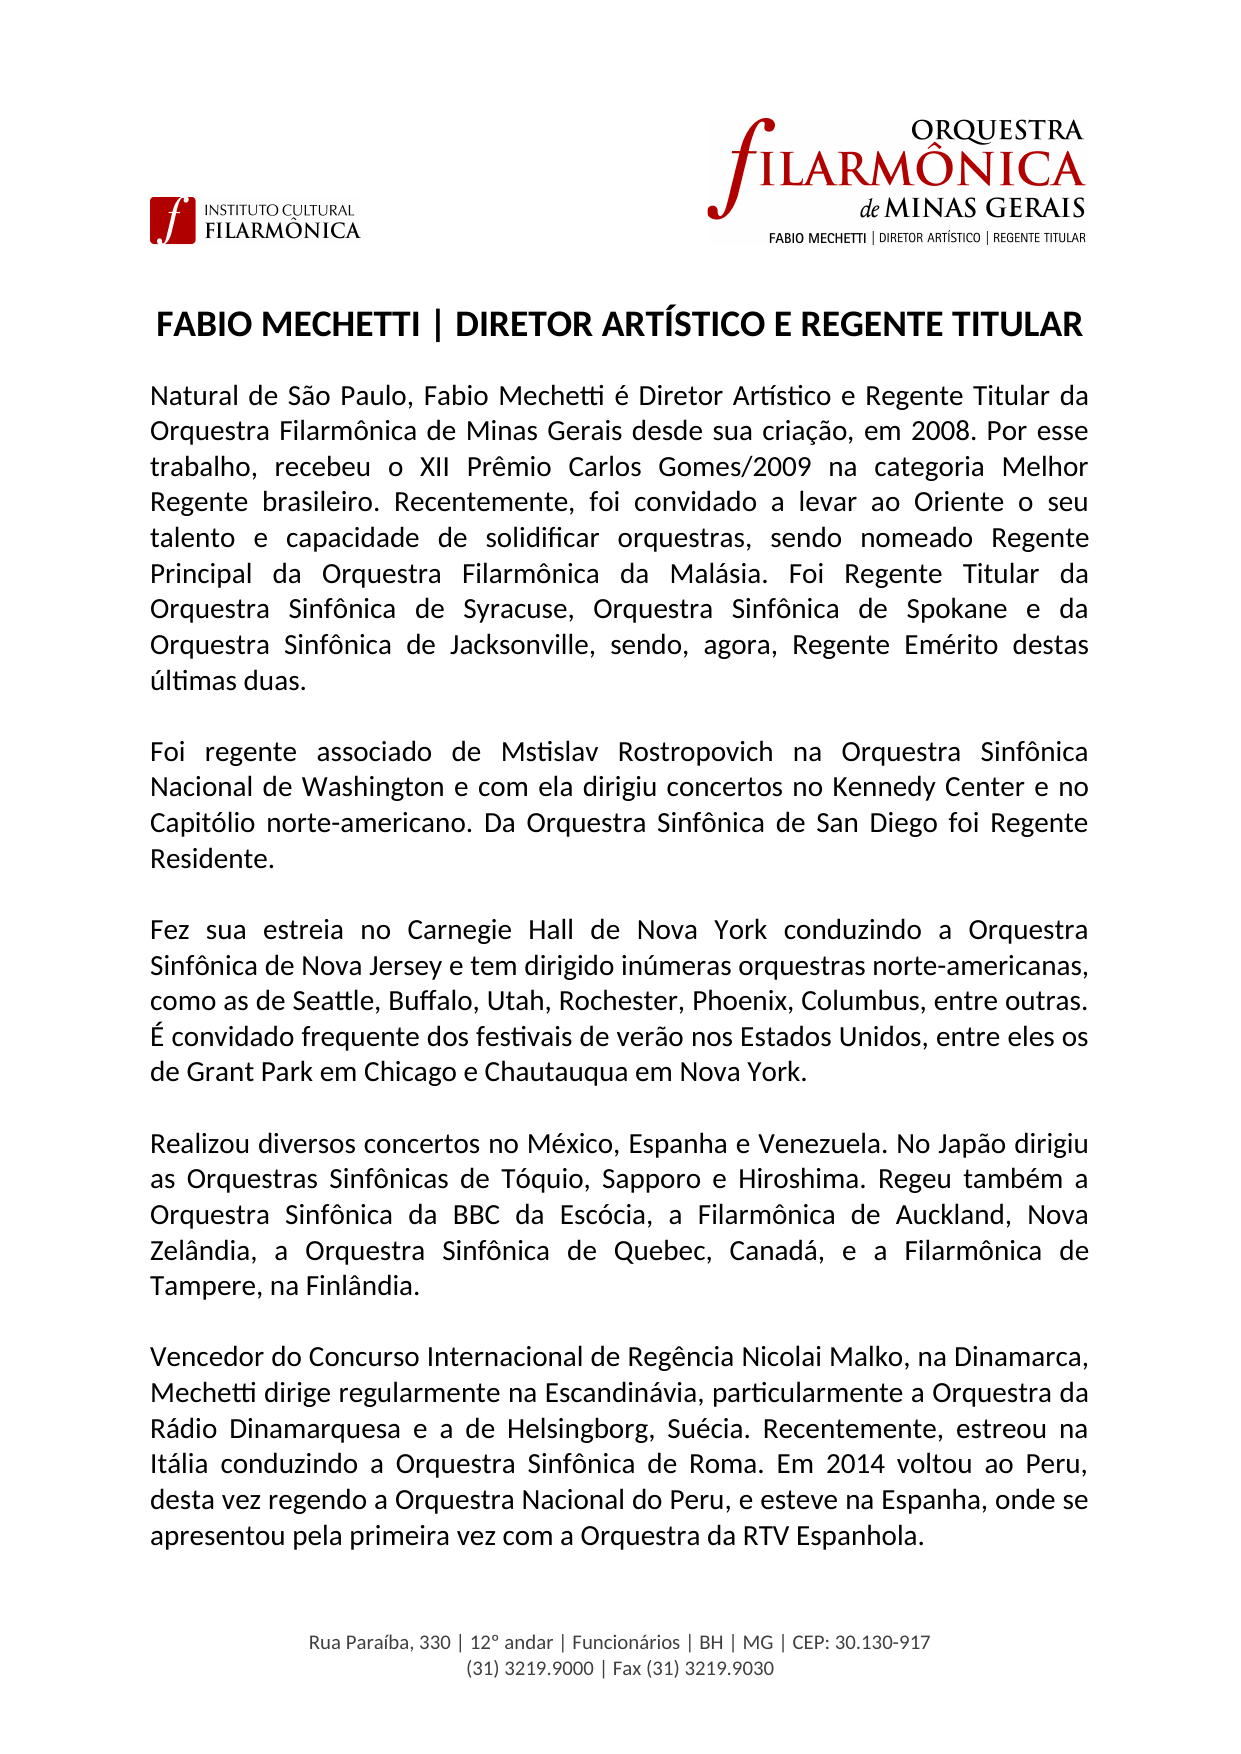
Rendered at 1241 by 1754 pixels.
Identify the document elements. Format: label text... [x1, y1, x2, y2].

text FABIO MECHETTI | DIRETOR ARTÍSTICO E REGENTE TITULAR [150, 300, 1090, 346]
text Foi regente associado de Mstislav Rostropovich na Orquestra Sinfônica Nacional de Washington e com ela dirigiu concertos no Kennedy Center e no Capitólio norte-americano. Da Orquestra Sinfônica de San Diego foi Regente Residente. [150, 733, 1090, 875]
text Natural de São Paulo, Fabio Mechetti é Diretor Artístico e Regente Titular da Orquestra Filarmônica de Minas Gerais desde sua criação, em 2008. Por esse trabalho, recebeu o XII Prêmio Carlos Gomes/2009 na categoria Melhor Regente brasileiro. Recentemente, foi convidado a levar ao Oriente o seu talento e capacidade de solidificar orquestras, sendo nomeado Regente Principal da Orquestra Filarmônica da Malásia. Foi Regente Titular da Orquestra Sinfônica de Syracuse, Orquestra Sinfônica de Spokane e da Orquestra Sinfônica de Jacksonville, sendo, agora, Regente Emérito destas últimas duas. [150, 377, 1090, 697]
text Vencedor do Concurso Internacional de Regência Nicolai Malko, na Dinamarca, Mechetti dirige regularmente na Escandinávia, particularmente a Orquestra da Rádio Dinamarquesa e a de Helsingborg, Suécia. Recentemente, estreou na Itália conduzindo a Orquestra Sinfônica de Roma. Em 2014 voltou ao Peru, desta vez regendo a Orquestra Nacional do Peru, e esteve na Espanha, onde se apresentou pela primeira vez com a Orquestra da RTV Espanhola. [150, 1338, 1090, 1552]
text Realizou diversos concertos no México, Espanha e Venezuela. No Japão dirigiu as Orquestras Sinfônicas de Tóquio, Sapporo e Hiroshima. Regeu também a Orquestra Sinfônica da BBC da Escócia, a Filarmônica de Auckland, Nova Zelândia, a Orquestra Sinfônica de Quebec, Canadá, e a Filarmônica de Tampere, na Finlândia. [150, 1125, 1090, 1303]
picture [150, 197, 361, 245]
picture [707, 118, 1086, 245]
text Fez sua estreia no Carnegie Hall de Nova York conduzindo a Orquestra Sinfônica de Nova Jersey e tem dirigido inúmeras orquestras norte-americanas, como as de Seattle, Buffalo, Utah, Rochester, Phoenix, Columbus, entre outras. É convidado frequente dos festivais de verão nos Estados Unidos, entre eles os de Grant Park em Chicago e Chautauqua em Nova York. [150, 911, 1090, 1089]
